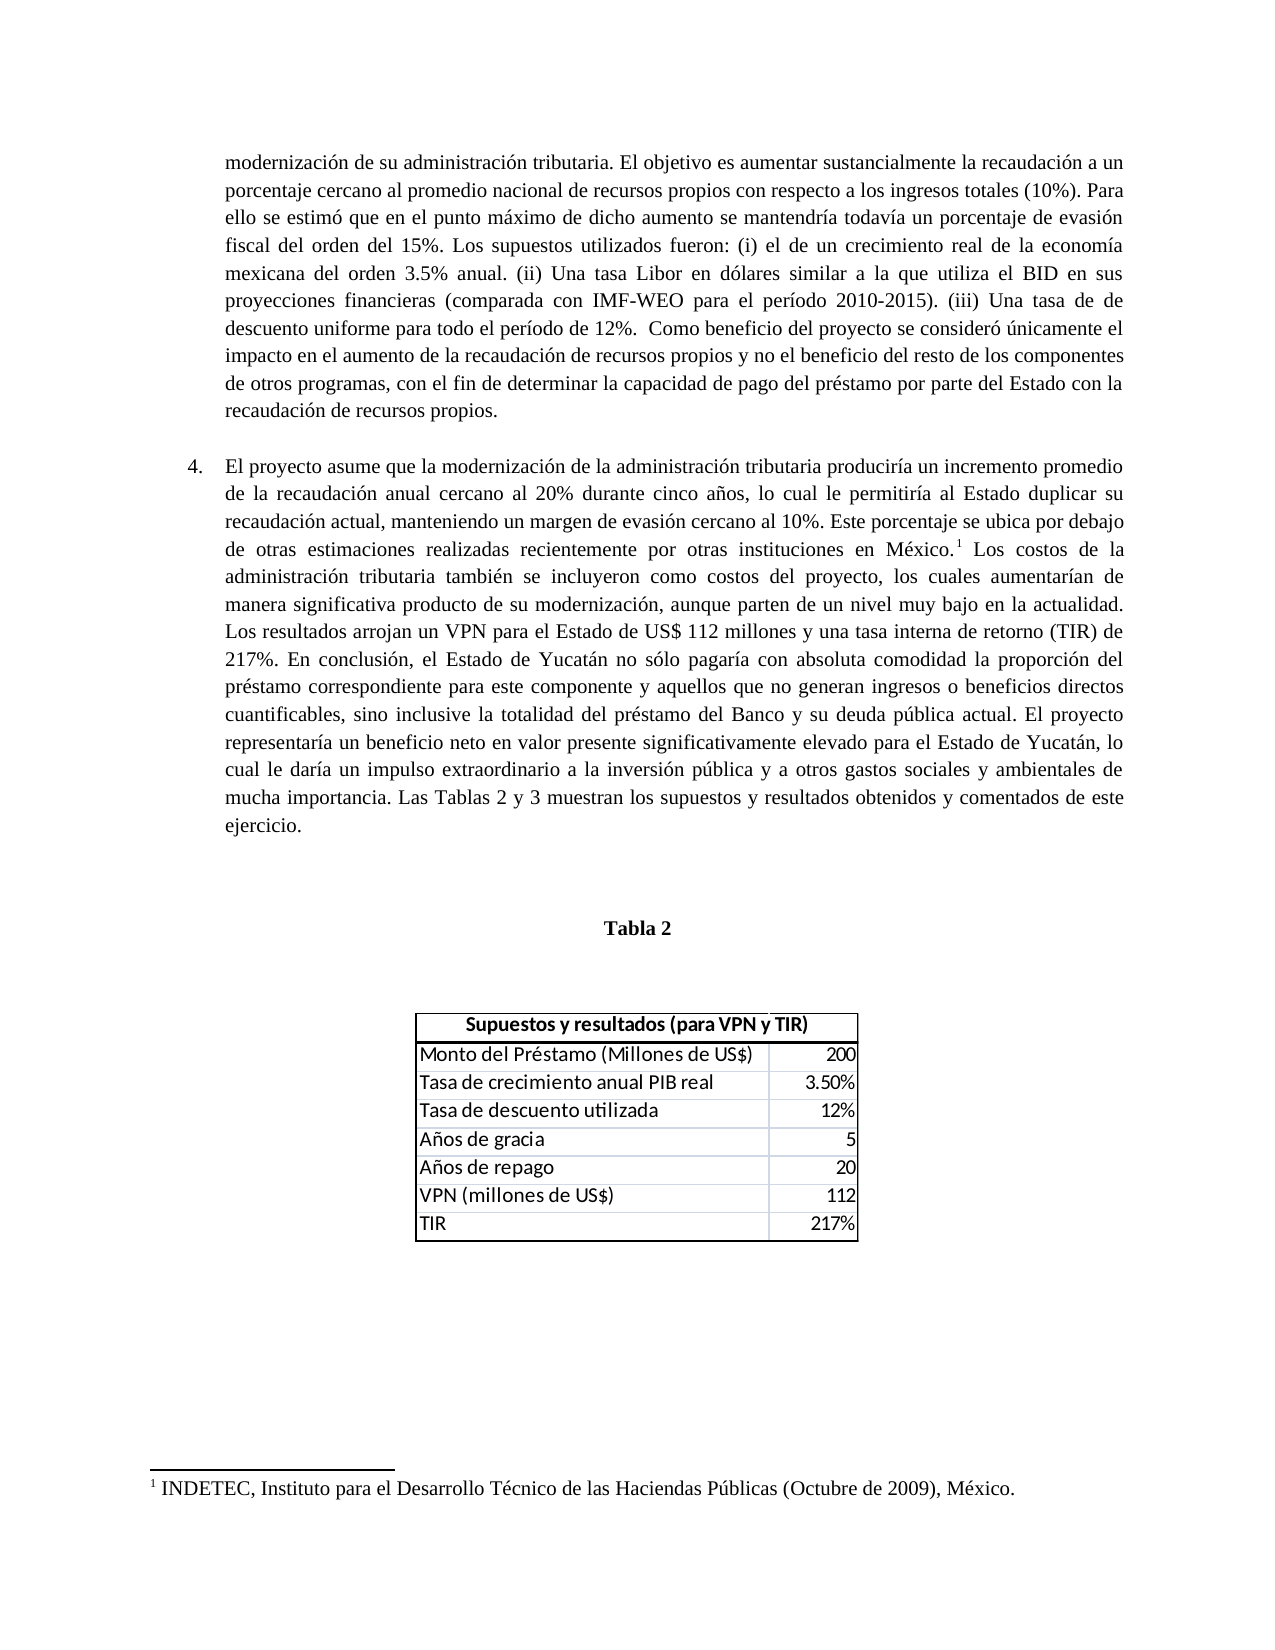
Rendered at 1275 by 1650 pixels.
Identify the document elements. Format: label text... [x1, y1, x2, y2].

text Tabla 2 [150, 916, 1125, 940]
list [187, 150, 1125, 422]
list El proyecto asume que la modernización de la administración tributaria produciría un incremento promedio de la recaudación anual cercano al 20% durante cinco años, lo cual le permitiría al Estado duplicar su recaudación actual, manteniendo un margen de evasión cercano al 10%. Este porcentaje se ubica por debajo de otras estimaciones realizadas recientemente por otras instituciones en México. Los costos de la administración tributaria también se incluyeron como costos del proyecto, los cuales aumentarían de manera significativa producto de su modernización, aunque parten de un nivel muy bajo en la actualidad. Los resultados arrojan un VPN para el Estado de US$ 112 millones y una tasa interna de retorno (TIR) de 217%. En conclusión, el Estado de Yucatán no sólo pagaría con absoluta comodidad la proporción del préstamo correspondiente para este componente y aquellos que no generan ingresos o beneficios directos cuantificables, sino inclusive la totalidad del préstamo del Banco y su deuda pública actual. El proyecto representaría un beneficio neto en valor presente significativamente elevado para el Estado de Yucatán, lo cual le daría un impulso extraordinario a la inversión pública y a otros gastos sociales y ambientales de mucha importancia. Las Tablas 2 y 3 muestran los supuestos y resultados obtenidos y comentados de este ejercicio. [187, 454, 1125, 837]
